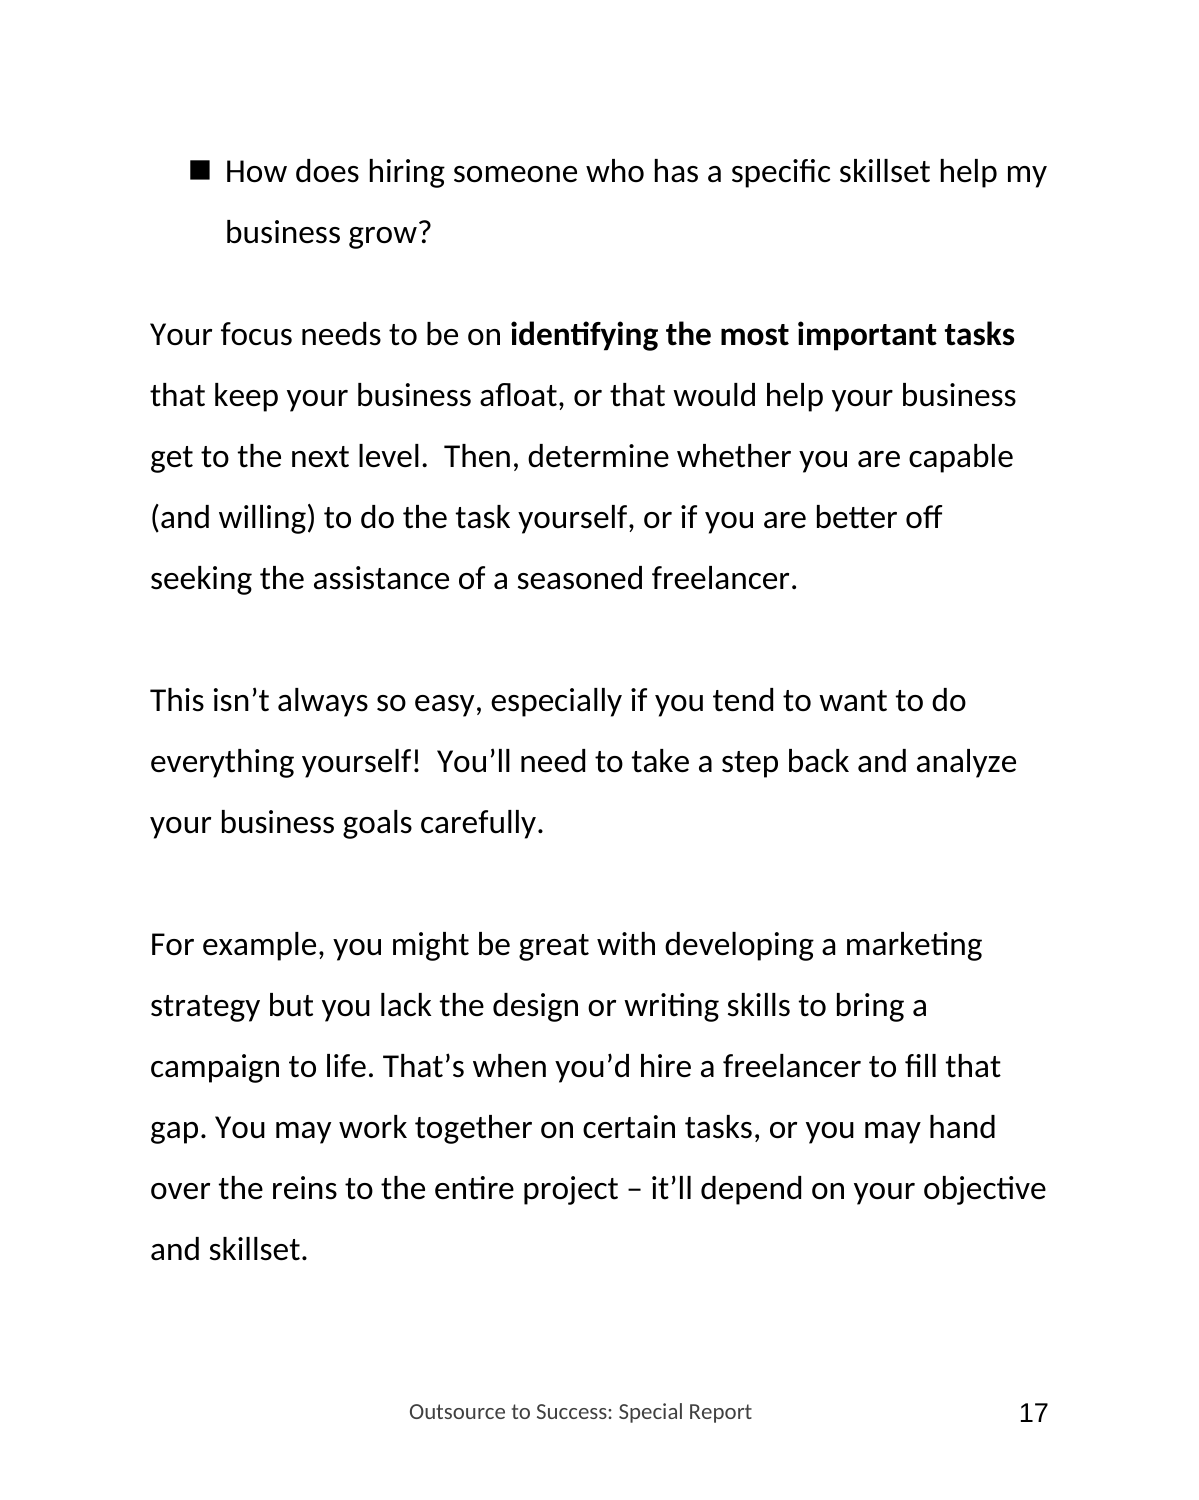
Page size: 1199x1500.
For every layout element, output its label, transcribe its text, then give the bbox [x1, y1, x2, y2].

text For example, you might be great with developing a marketing strategy but you lack the design or writing skills to bring a campaign to life. That’s when you’d hire a freelancer to fill that gap. You may work together on certain tasks, or you may hand over the reins to the entire project – it’ll depend on your objective and skillset. [150, 923, 1049, 1269]
list How does hiring someone who has a specific skillset help my business grow? [187, 150, 1049, 252]
text Your focus needs to be on identifying the most important tasks that keep your business afloat, or that would help your business get to the next level. Then, determine whether you are capable (and willing) to do the task yourself, or if you are better off seeking the assistance of a seasoned freelancer. This isn’t always so easy, especially if you tend to want to do everything yourself! You’ll need to take a step back and analyze your business goals carefully. [150, 313, 1049, 842]
